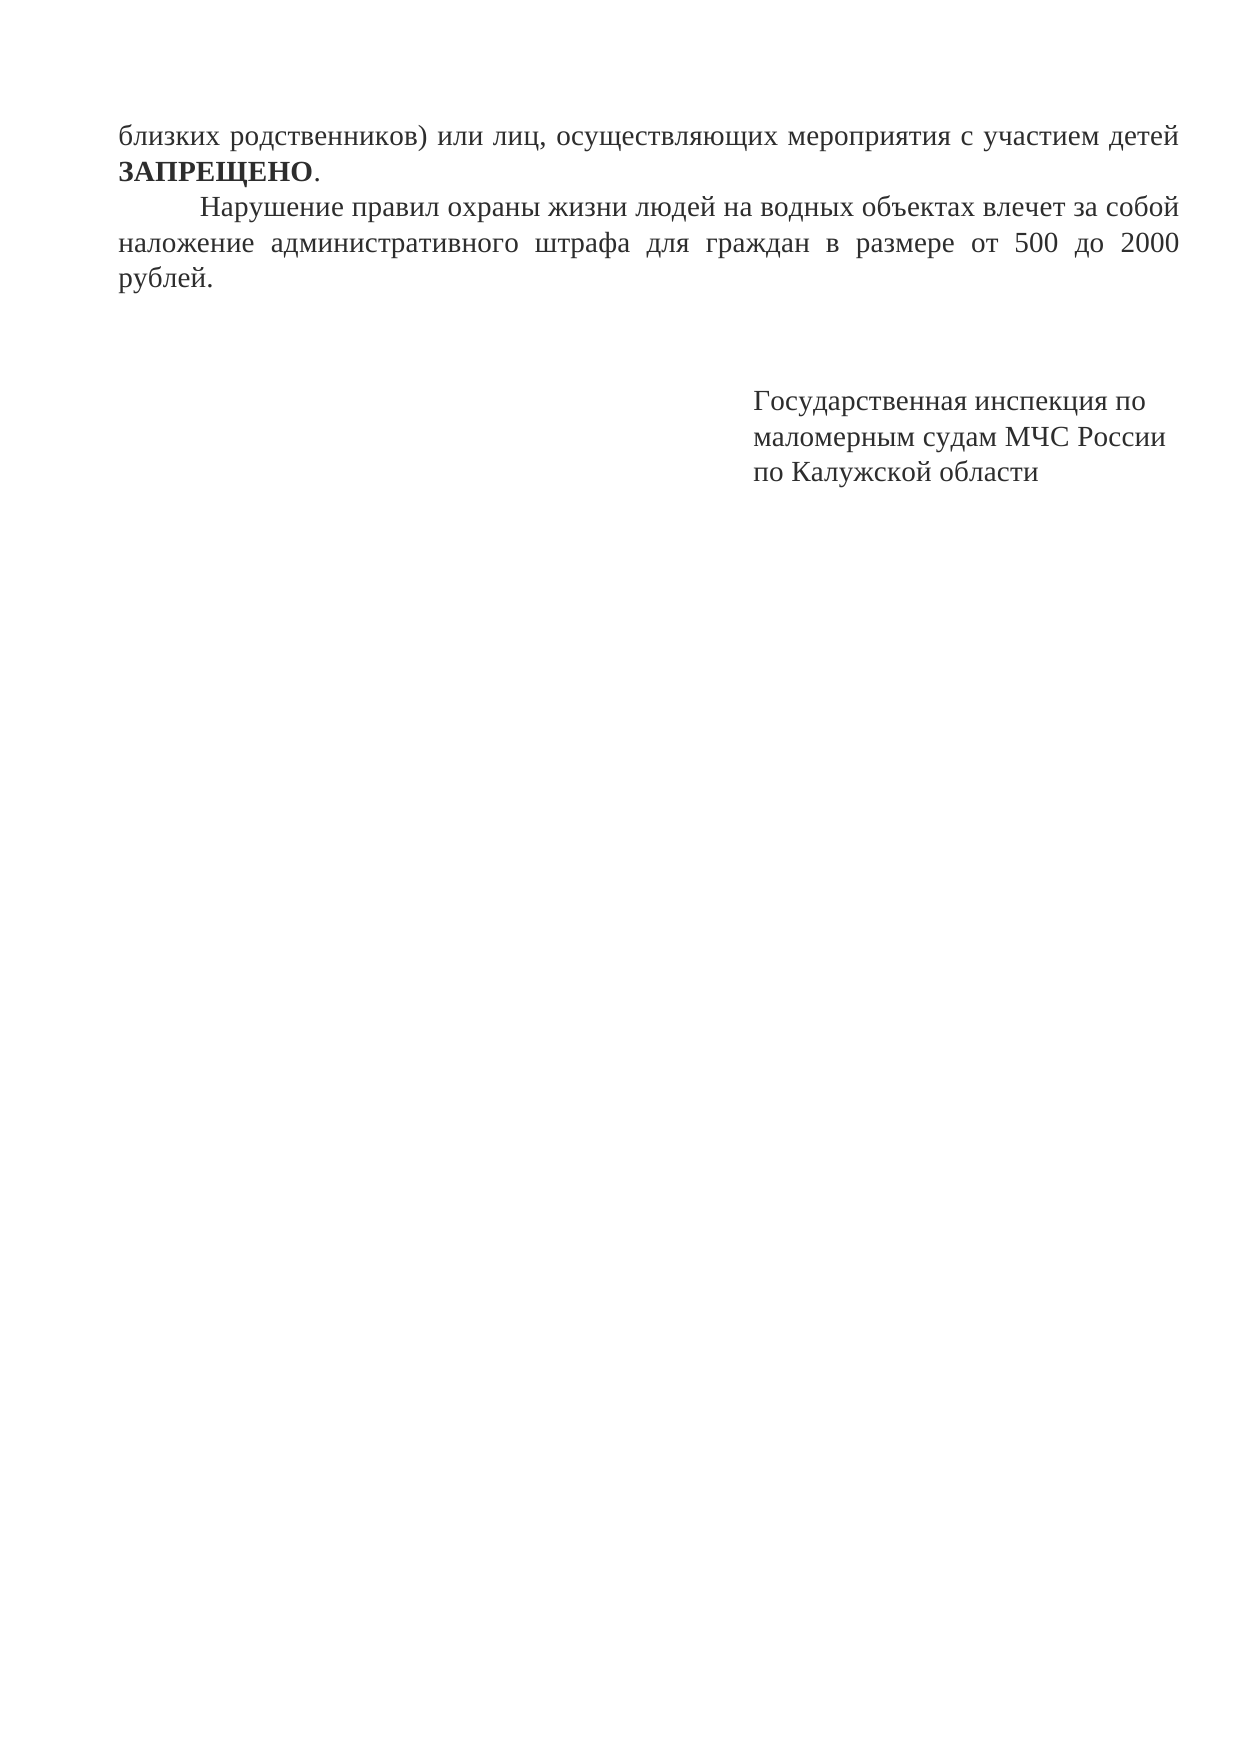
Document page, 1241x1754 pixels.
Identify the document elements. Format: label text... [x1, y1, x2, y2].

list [118, 152, 1181, 187]
list Нарушение правил охраны жизни людей на водных объектах влечет за собой наложение административного штрафа для граждан в размере от 500 до 2000 рублей. [118, 258, 1181, 294]
list Нарушение правил охраны жизни людей на водных объектах влечет за собой наложение административного штрафа для граждан в размере от 500 до 2000 рублей. [118, 189, 1181, 225]
table_header Государственная инспекция по маломерным судам МЧС России по Калужской области [742, 384, 1192, 506]
